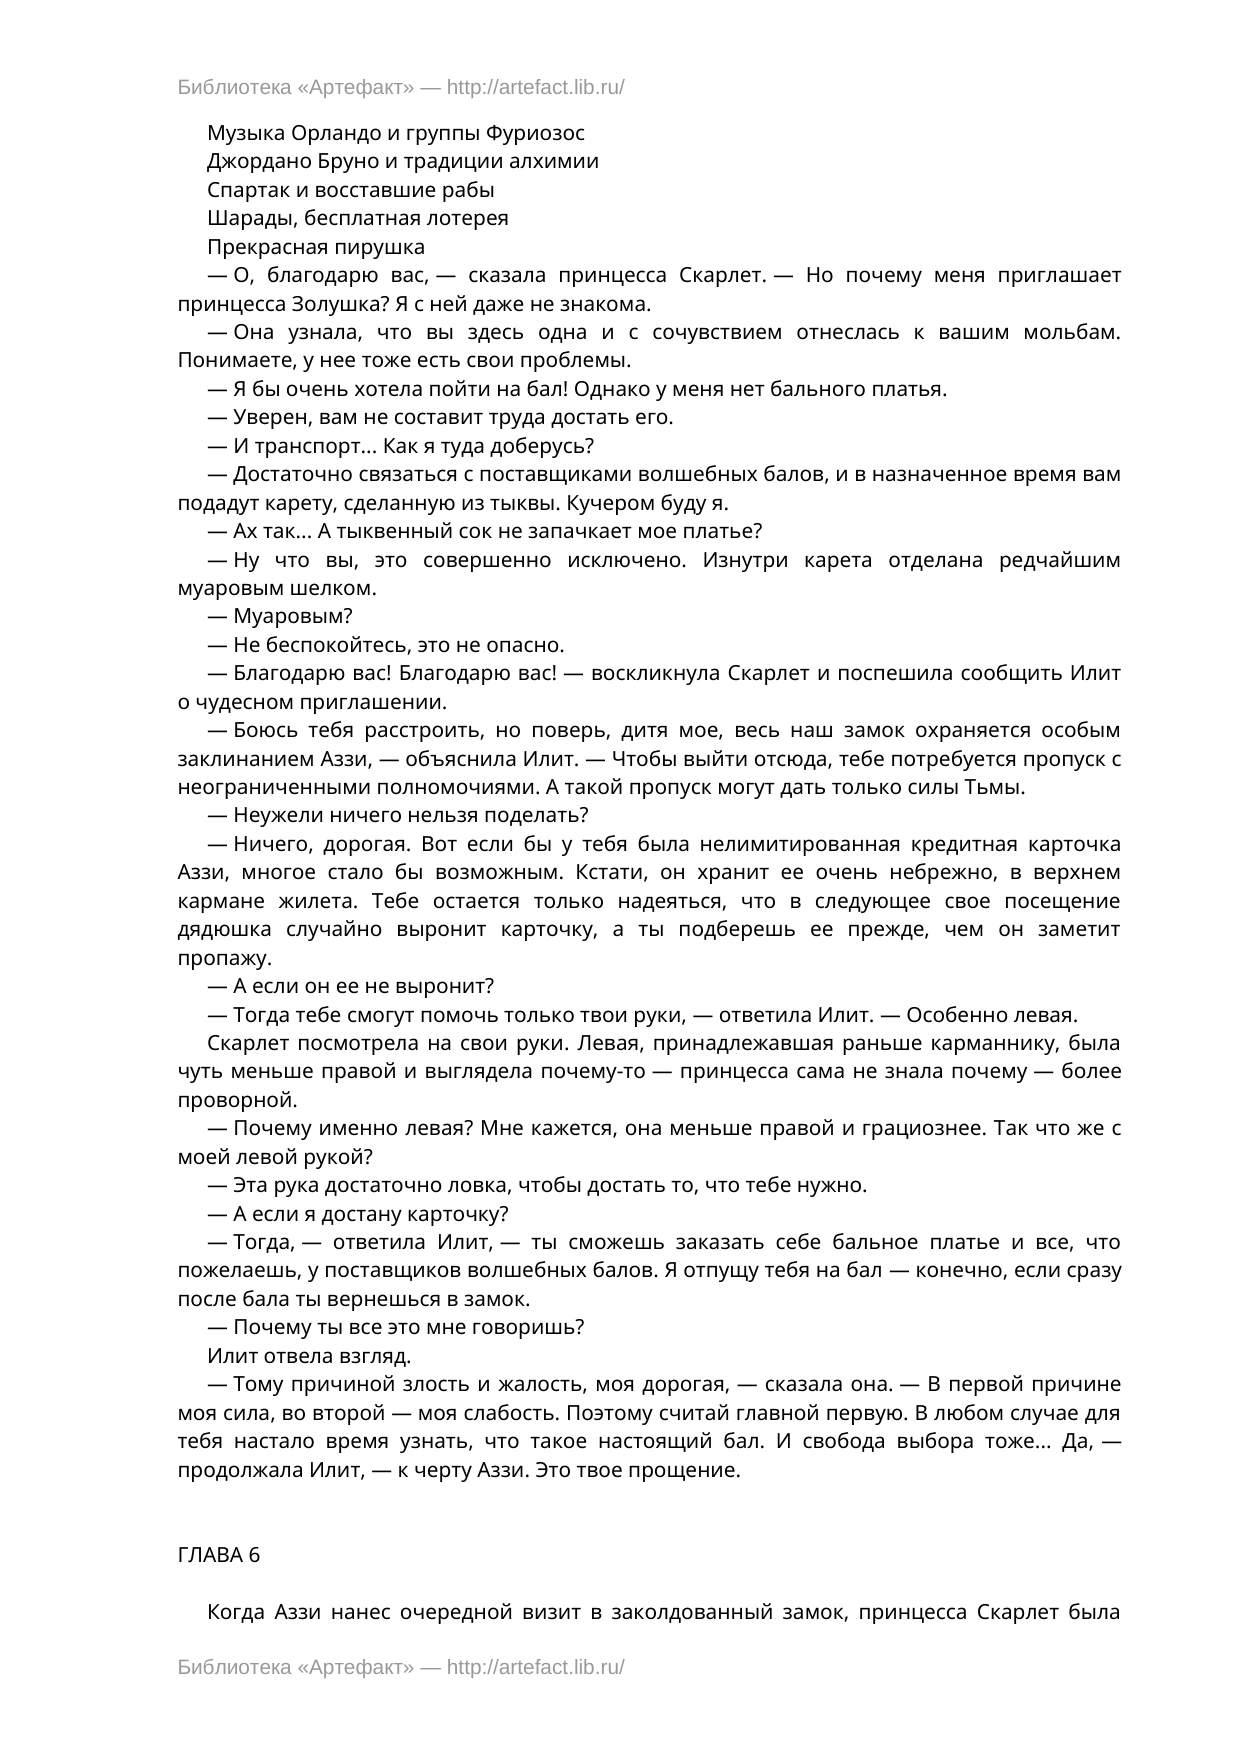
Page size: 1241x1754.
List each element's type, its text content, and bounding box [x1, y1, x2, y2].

text Джордано Бруно и традиции алхимии [177, 147, 1122, 175]
text — А если я достану карточку? [177, 1199, 1122, 1227]
text — Неужели ничего нельзя поделать? [177, 801, 1122, 829]
text — Тогда тебе смогут помочь только твои руки, — ответила Илит. — Особенно левая. [177, 1000, 1122, 1028]
text — Она узнала, что вы здесь одна и с сочувствием отнеслась к вашим мольбам. Понимаете, у нее тоже есть свои проблемы. [177, 317, 1122, 374]
text ГЛАВА 6 [177, 1540, 1122, 1568]
text Спартак и восставшие рабы [177, 175, 1122, 203]
text Илит отвела взгляд. [177, 1341, 1122, 1369]
text Скарлет посмотрела на свои руки. Левая, принадлежавшая раньше карманнику, была чуть меньше правой и выглядела почему-то — принцесса сама не знала почему — более проворной. [177, 1028, 1122, 1113]
text — Ну что вы, это совершенно исключено. Изнутри карета отделана редчайшим муаровым шелком. [177, 545, 1122, 602]
text — А если он ее не выронит? [177, 971, 1122, 1000]
text — Почему ты все это мне говоришь? [177, 1312, 1122, 1341]
text Шарады, бесплатная лотерея [177, 203, 1122, 232]
text — Эта рука достаточно ловка, чтобы достать то, что тебе нужно. [177, 1170, 1122, 1199]
text — Ничего, дорогая. Вот если бы у тебя была нелимитированная кредитная карточка Аззи, многое стало бы возможным. Кстати, он хранит ее очень небрежно, в верхнем кармане жилета. Тебе остается только надеяться, что в следующее свое посещение дядюшка случайно выронит карточку, а ты подберешь ее прежде, чем он заметит пропажу. [177, 829, 1122, 971]
text — Боюсь тебя расстроить, но поверь, дитя мое, весь наш замок охраняется особым заклинанием Аззи, — объяснила Илит. — Чтобы выйти отсюда, тебе потребуется пропуск с неограниченными полномочиями. А такой пропуск могут дать только силы Тьмы. [177, 715, 1122, 801]
text — Муаровым? [177, 602, 1122, 630]
text — О, благодарю вас, — сказала принцесса Скарлет. — Но почему меня приглашает принцесса Золушка? Я с ней даже не знакома. [177, 260, 1122, 317]
text — Ах так... А тыквенный сок не запачкает мое платье? [177, 516, 1122, 545]
text — Почему именно левая? Мне кажется, она меньше правой и грациознее. Так что же с моей левой рукой? [177, 1113, 1122, 1170]
text — Достаточно связаться с поставщиками волшебных балов, и в назначенное время вам подадут карету, сделанную из тыквы. Кучером буду я. [177, 459, 1122, 516]
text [177, 1597, 1122, 1625]
text — Уверен, вам не составит труда достать его. [177, 402, 1122, 431]
text — И транспорт... Как я туда доберусь? [177, 431, 1122, 459]
text Музыка Орландо и группы Фуриозос [177, 118, 1122, 147]
text — Благодарю вас! Благодарю вас! — воскликнула Скарлет и поспешила сообщить Илит о чудесном приглашении. [177, 658, 1122, 715]
text — Я бы очень хотела пойти на бал! Однако у меня нет бального платья. [177, 374, 1122, 402]
text — Не беспокойтесь, это не опасно. [177, 630, 1122, 658]
text — Тому причиной злость и жалость, моя дорогая, — сказала она. — В первой причине моя сила, во второй — моя слабость. Поэтому считай главной первую. В любом случае для тебя настало время узнать, что такое настоящий бал. И свобода выбора тоже... Да, — продолжала Илит, — к черту Аззи. Это твое прощение. [177, 1369, 1122, 1483]
text — Тогда, — ответила Илит, — ты сможешь заказать себе бальное платье и все, что пожелаешь, у поставщиков волшебных балов. Я отпущу тебя на бал — конечно, если сразу после бала ты вернешься в замок. [177, 1227, 1122, 1312]
text Прекрасная пирушка [177, 232, 1122, 260]
